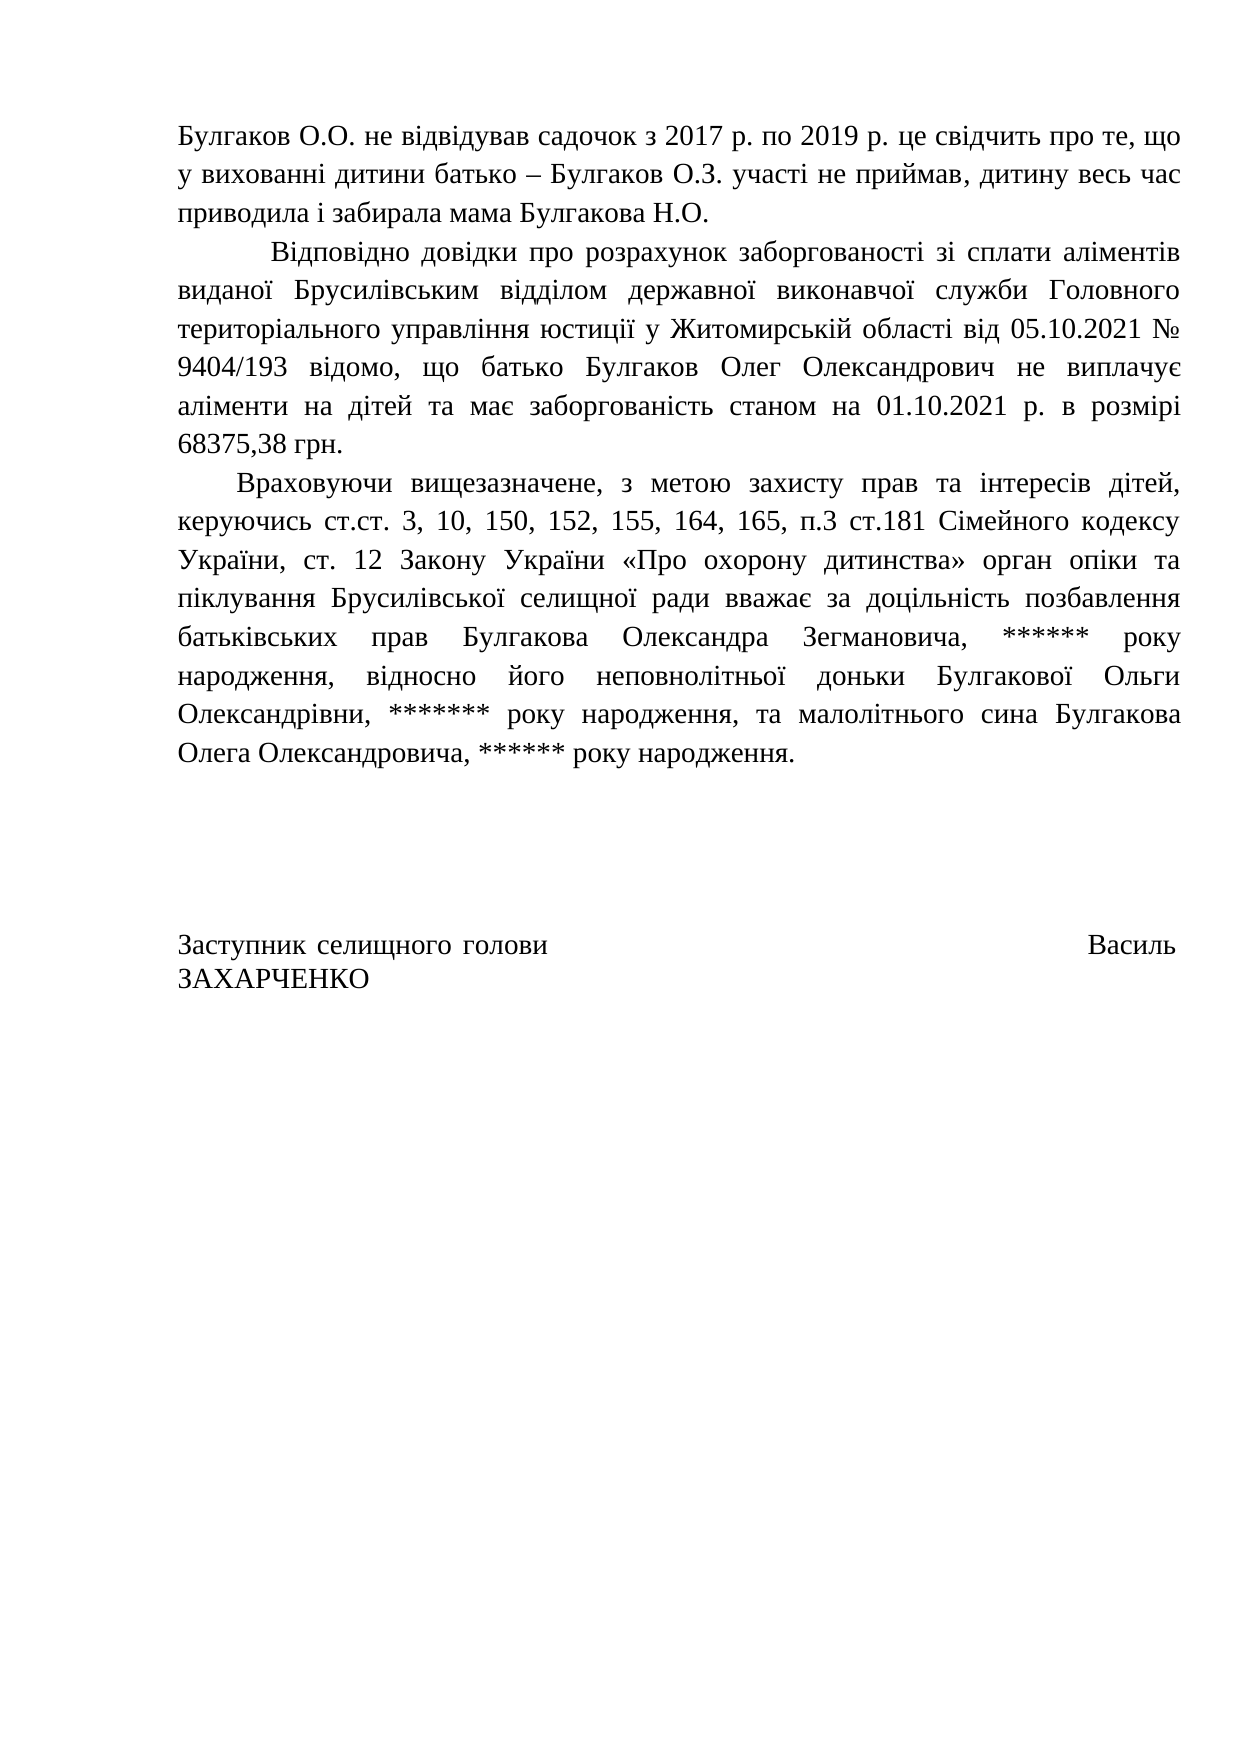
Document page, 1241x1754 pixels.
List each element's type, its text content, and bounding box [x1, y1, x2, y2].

text Враховуючи вищезазначене, з метою захисту прав та інтересів дітей, керуючись ст.ст. 3, 10, 150, 152, 155, 164, 165, п.3 ст.181 Сімейного кодексу України, ст. 12 Закону України «Про охорону дитинства» орган опіки та піклування Брусилівської селищної ради вважає за доцільність позбавлення батьківських прав Булгакова Олександра Зегмановича, ****** року народження, відносно його неповнолітньої доньки Булгакової Ольги Олександрівни, ******* року народження, та малолітнього сина Булгакова Олега Олександровича, ****** року народження. [177, 465, 1181, 768]
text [177, 118, 1181, 229]
text Відповідно довідки про розрахунок заборгованості зі сплати аліментів виданої Брусилівським відділом державної виконавчої служби Головного територіального управління юстиції у Житомирській області від 05.10.2021 № 9404/193 відомо, що батько Булгаков Олег Олександрович не виплачує аліменти на дітей та має заборгованість станом на 01.10.2021 р. в розмірі 68375,38 грн. [177, 234, 1181, 460]
text Заступник селищного голови Василь ЗАХАРЧЕНКО [177, 927, 1181, 994]
